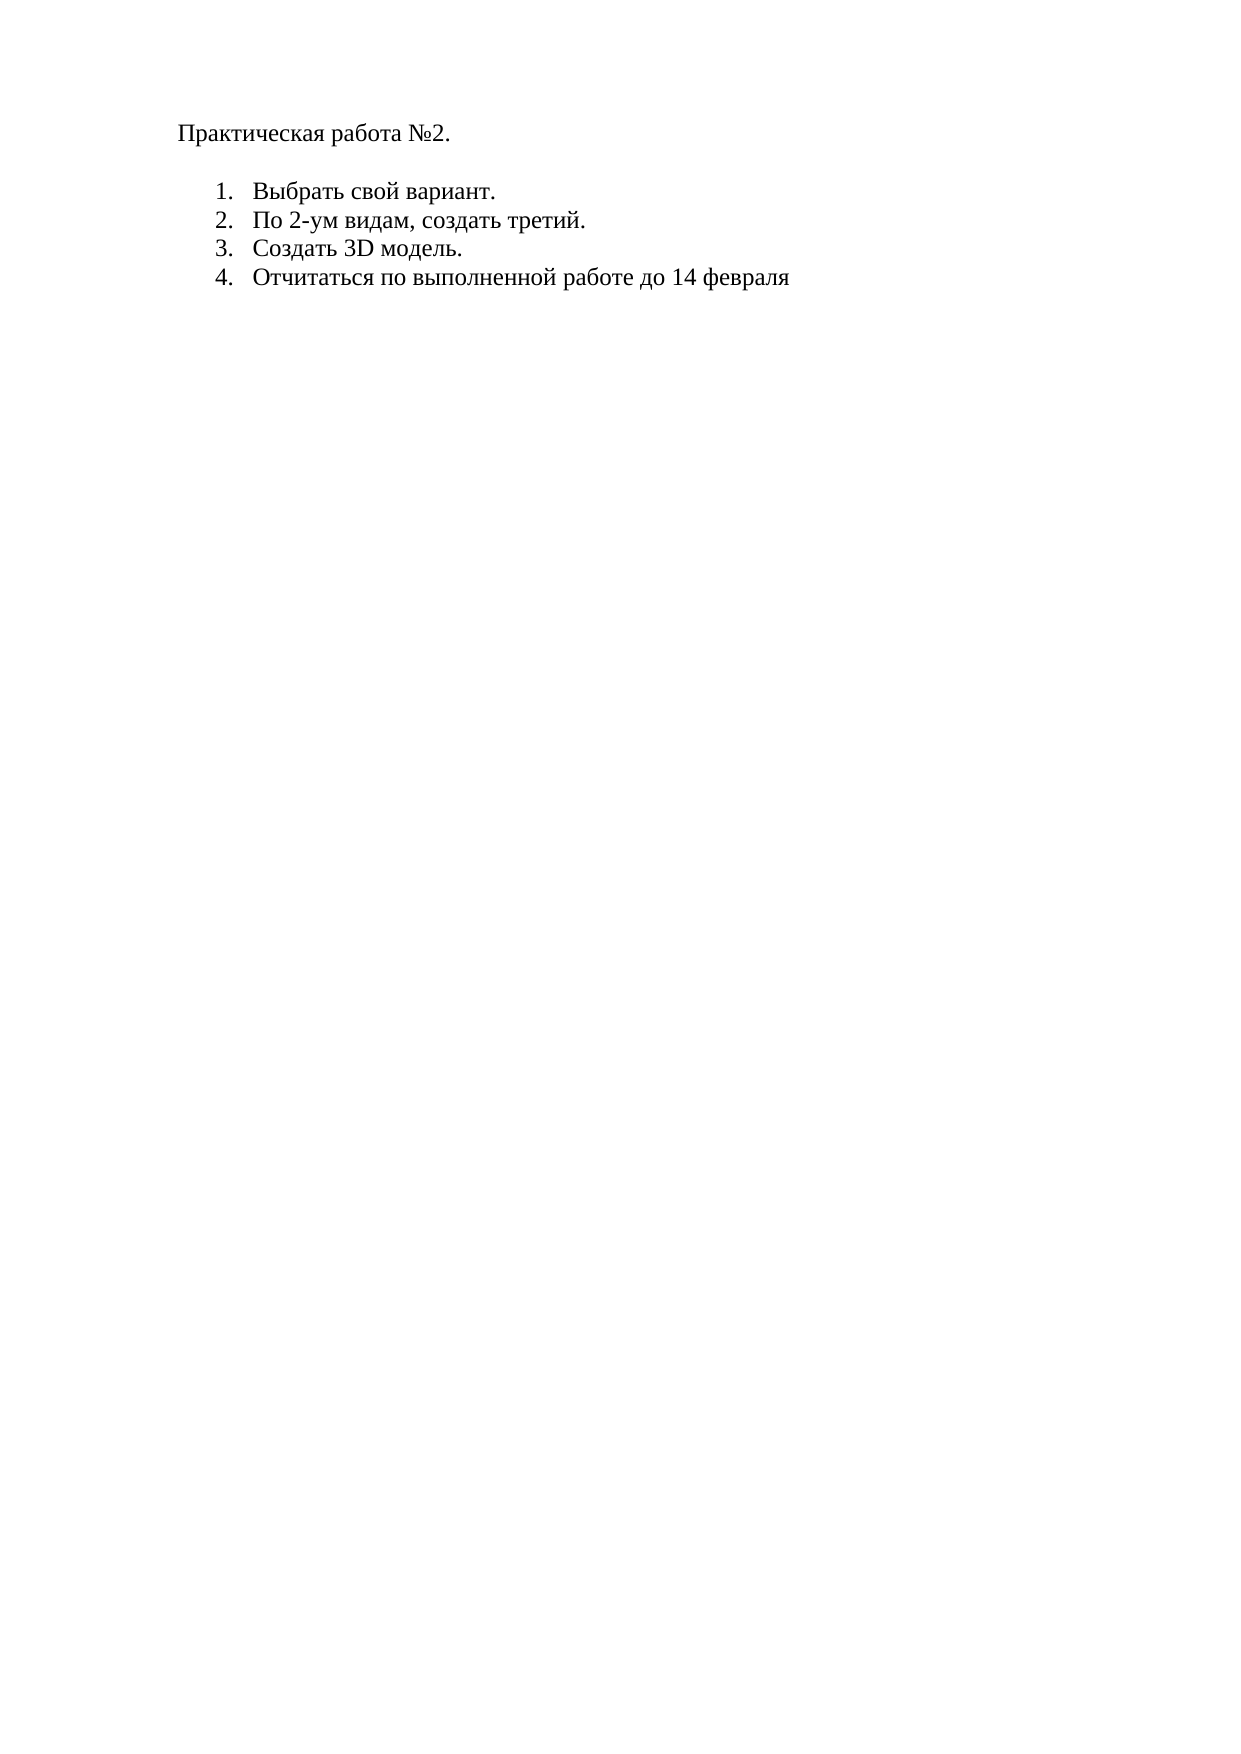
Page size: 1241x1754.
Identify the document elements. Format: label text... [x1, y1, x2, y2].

list Создать 3D модель. [215, 233, 1152, 262]
list По 2-ум видам, создать третий. [215, 205, 1152, 233]
list Отчитаться по выполненной работе до 14 февраля [215, 262, 1152, 291]
text Практическая работа №2. [177, 118, 1152, 147]
list Выбрать свой вариант. [215, 176, 1152, 205]
